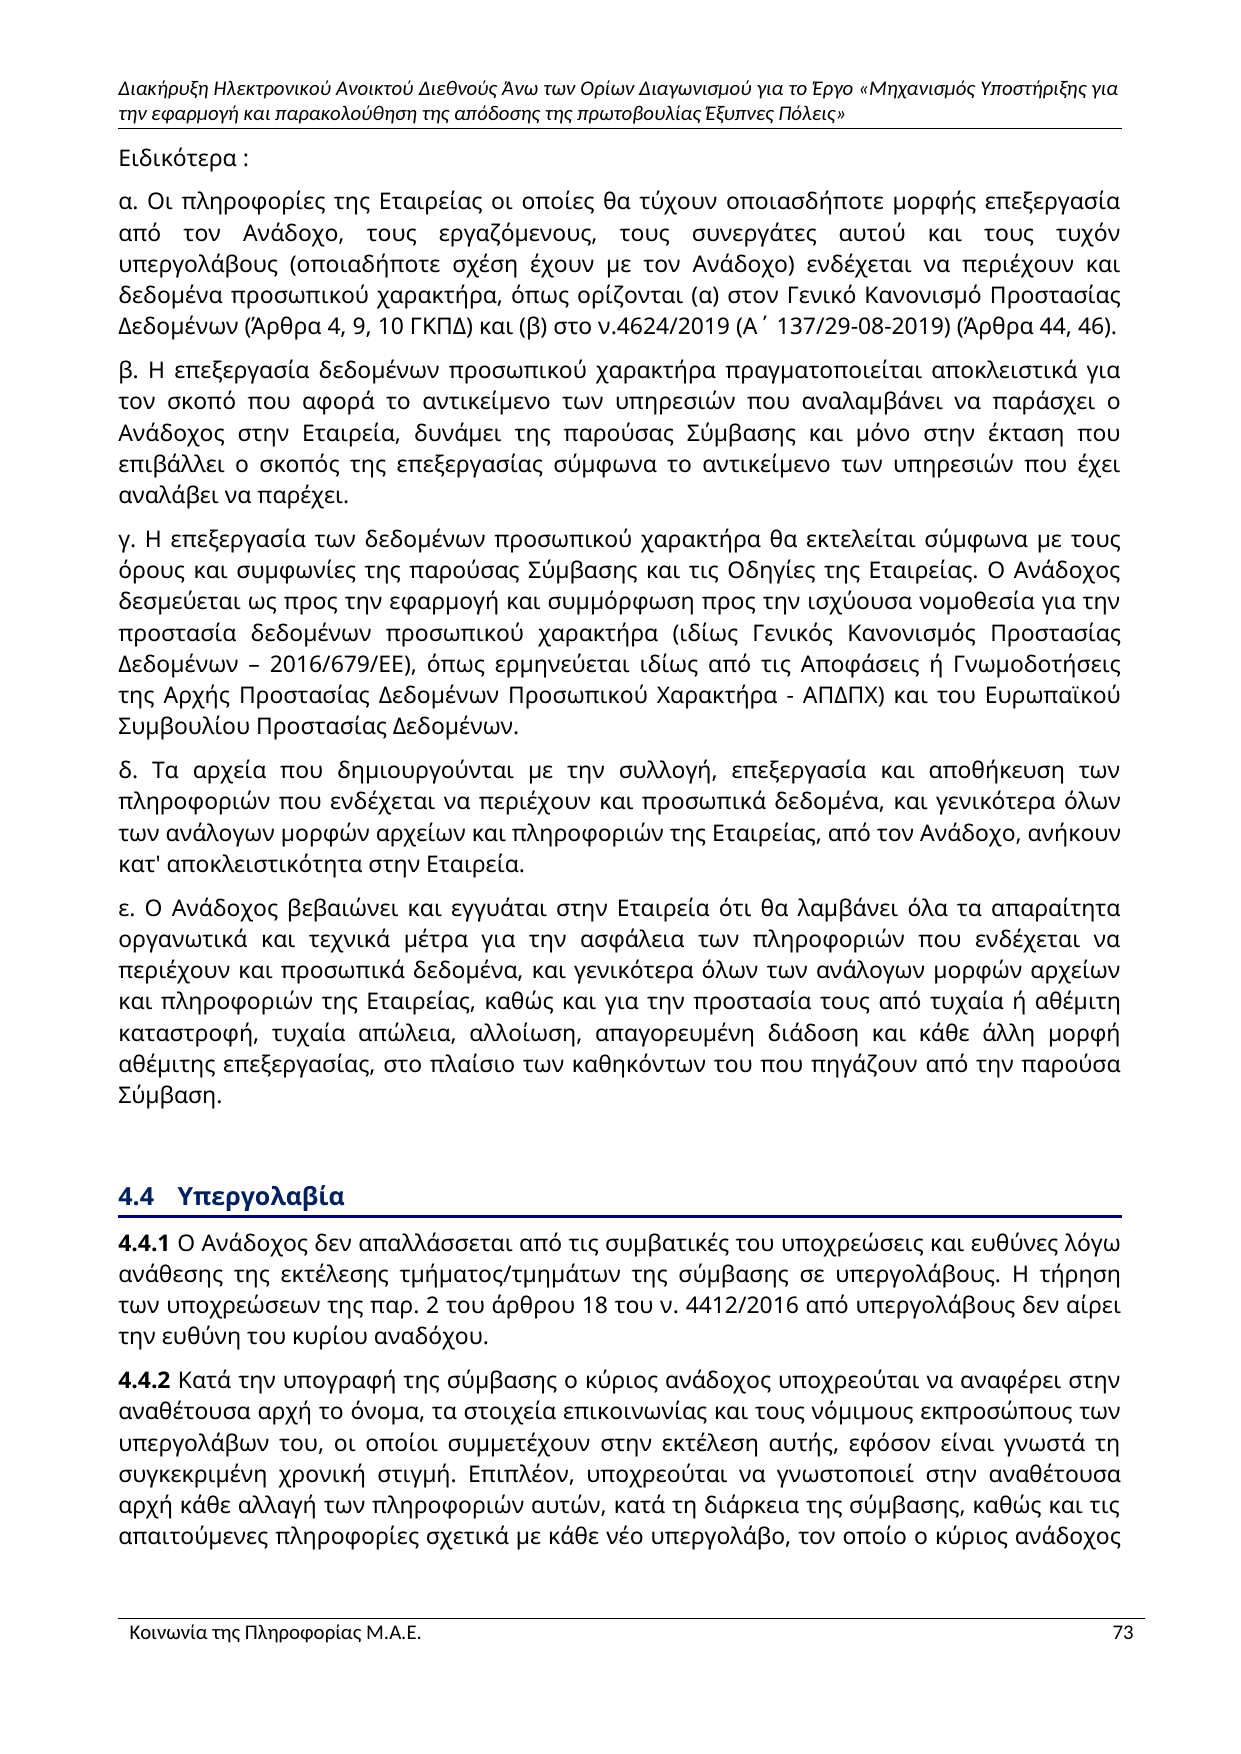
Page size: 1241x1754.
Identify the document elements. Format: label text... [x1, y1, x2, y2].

text β. Η επεξεργασία δεδομένων προσωπικού χαρακτήρα πραγματοποιείται αποκλειστικά για τον σκοπό που αφορά το αντικείμενο των υπηρεσιών που αναλαμβάνει να παράσχει ο Ανάδοχος στην Εταιρεία, δυνάμει της παρούσας Σύμβασης και μόνο στην έκταση που επιβάλλει ο σκοπός της επεξεργασίας σύμφωνα το αντικείμενο των υπηρεσιών που έχει αναλάβει να παρέχει. [118, 354, 1122, 510]
text Ειδικότερα : [118, 141, 1122, 173]
text γ. Η επεξεργασία των δεδομένων προσωπικού χαρακτήρα θα εκτελείται σύμφωνα με τους όρους και συμφωνίες της παρούσας Σύμβασης και τις Οδηγίες της Εταιρείας. Ο Ανάδοχος δεσμεύεται ως προς την εφαρμογή και συμμόρφωση προς την ισχύουσα νομοθεσία για την προστασία δεδομένων προσωπικού χαρακτήρα (ιδίως Γενικός Κανονισμός Προστασίας Δεδομένων – 2016/679/ΕΕ), όπως ερμηνεύεται ιδίως από τις Αποφάσεις ή Γνωμοδοτήσεις της Αρχής Προστασίας Δεδομένων Προσωπικού Χαρακτήρα - ΑΠΔΠΧ) και του Ευρωπαϊκού Συμβουλίου Προστασίας Δεδομένων. [118, 523, 1122, 741]
text 4.4.1 Ο Ανάδοχος δεν απαλλάσσεται από τις συμβατικές του υποχρεώσεις και ευθύνες λόγω ανάθεσης της εκτέλεσης τμήματος/τμημάτων της σύμβασης σε υπεργολάβους. Η τήρηση των υποχρεώσεων της παρ. 2 του άρθρου 18 του ν. 4412/2016 από υπεργολάβους δεν αίρει την ευθύνη του κυρίου αναδόχου. [118, 1227, 1122, 1352]
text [118, 1364, 1122, 1552]
text ε. Ο Ανάδοχος βεβαιώνει και εγγυάται στην Εταιρεία ότι θα λαμβάνει όλα τα απαραίτητα οργανωτικά και τεχνικά μέτρα για την ασφάλεια των πληροφοριών που ενδέχεται να περιέχουν και προσωπικά δεδομένα, και γενικότερα όλων των ανάλογων μορφών αρχείων και πληροφοριών της Εταιρείας, καθώς και για την προστασία τους από τυχαία ή αθέμιτη καταστροφή, τυχαία απώλεια, αλλοίωση, απαγορευμένη διάδοση και κάθε άλλη μορφή αθέμιτης επεξεργασίας, στο πλαίσιο των καθηκόντων του που πηγάζουν από την παρούσα Σύμβαση. [118, 891, 1122, 1110]
text α. Οι πληροφορίες της Εταιρείας οι οποίες θα τύχουν οποιασδήποτε μορφής επεξεργασία από τον Ανάδοχο, τους εργαζόμενους, τους συνεργάτες αυτού και τους τυχόν υπεργολάβους (οποιαδήποτε σχέση έχουν με τον Ανάδοχο) ενδέχεται να περιέχουν και δεδομένα προσωπικού χαρακτήρα, όπως ορίζονται (α) στον Γενικό Κανονισμό Προστασίας Δεδομένων (Άρθρα 4, 9, 10 ΓΚΠΔ) και (β) στο ν.4624/2019 (Α΄ 137/29-08-2019) (Άρθρα 44, 46). [118, 185, 1122, 341]
text δ. Τα αρχεία που δημιουργούνται με την συλλογή, επεξεργασία και αποθήκευση των πληροφοριών που ενδέχεται να περιέχουν και προσωπικά δεδομένα, και γενικότερα όλων των ανάλογων μορφών αρχείων και πληροφοριών της Εταιρείας, από τον Ανάδοχο, ανήκουν κατ' αποκλειστικότητα στην Εταιρεία. [118, 754, 1122, 879]
subtitle 4.4 Υπεργολαβία [118, 1179, 1122, 1215]
